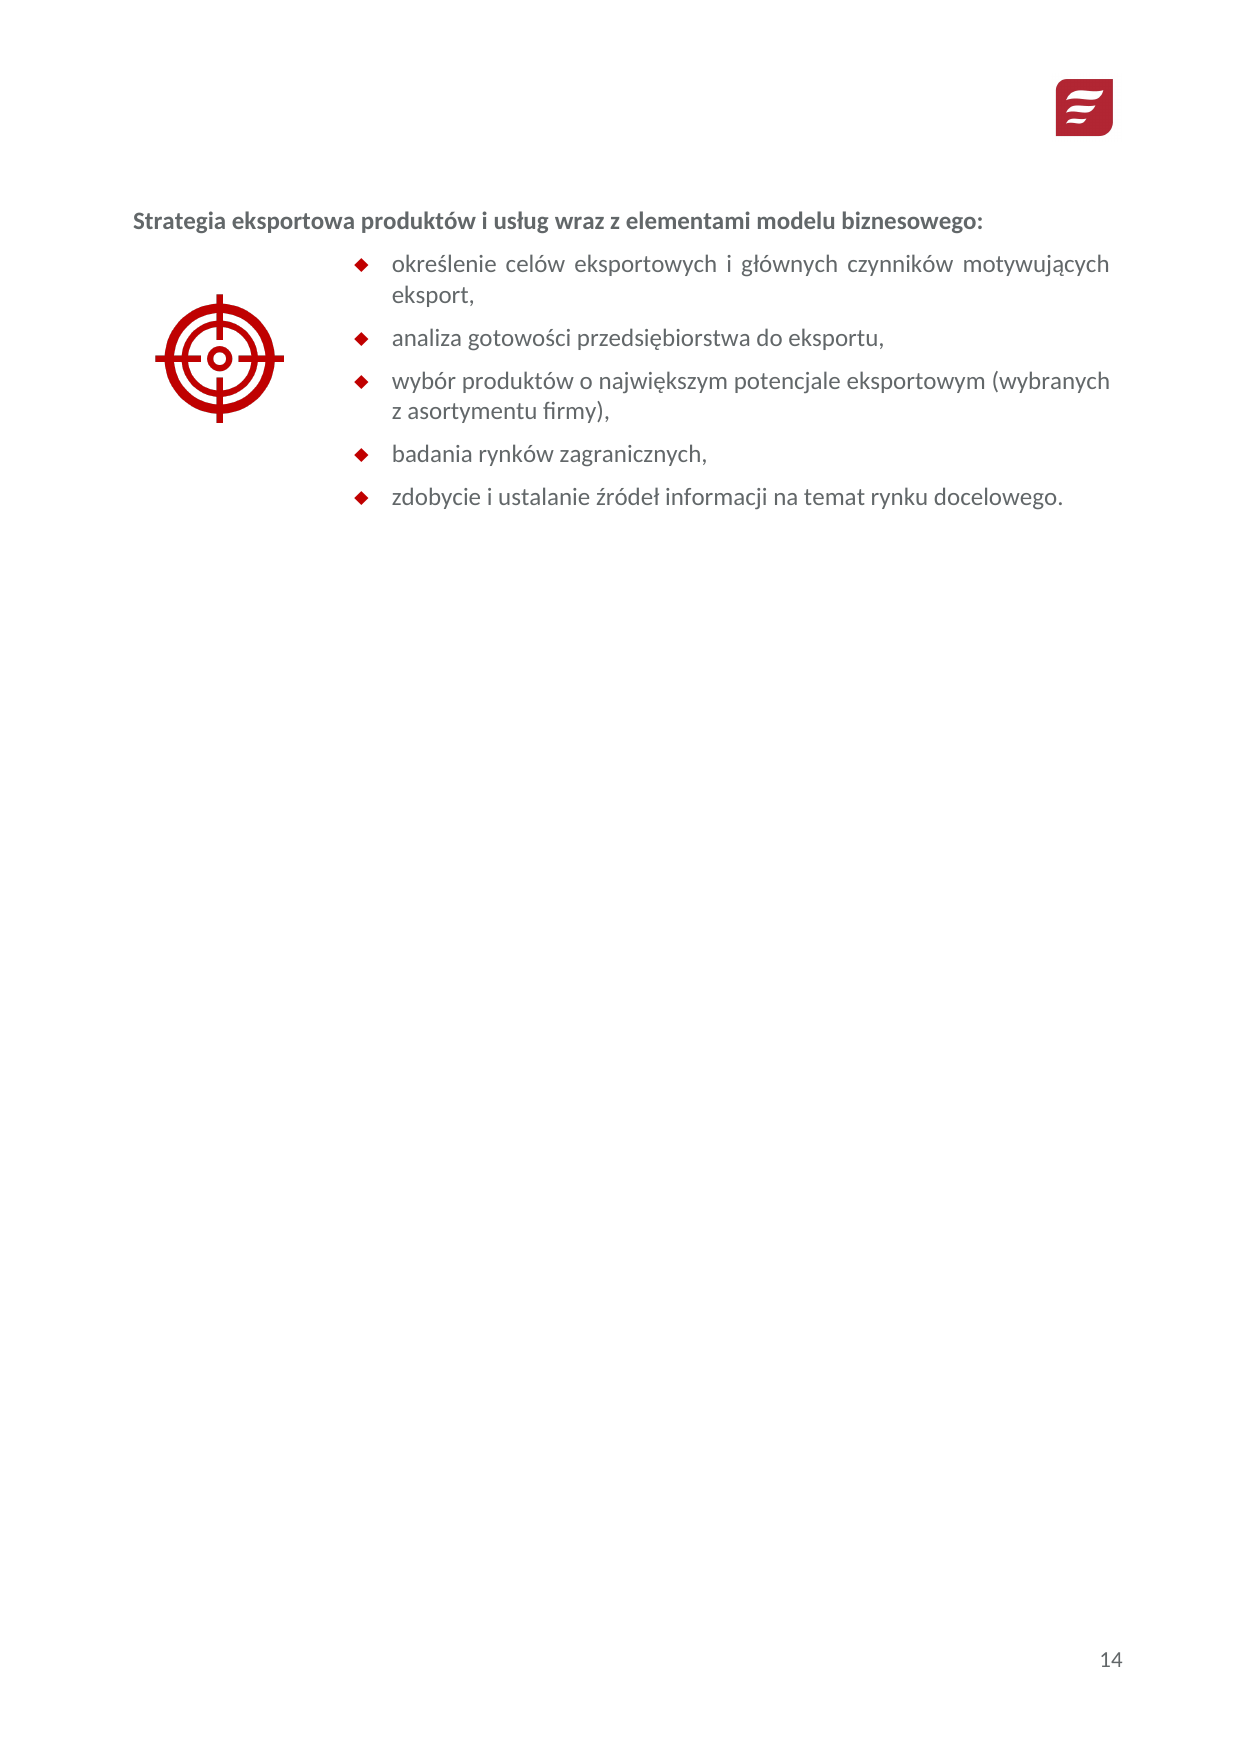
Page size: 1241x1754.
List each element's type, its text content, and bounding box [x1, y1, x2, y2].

table_header [133, 248, 305, 524]
picture [144, 283, 295, 434]
table_header określenie celów eksportowych i głównych czynników motywujących eksport, analiza gotowości przedsiębiorstwa do eksportu, wybór produktów o największym potencjale eksportowym (wybranych z asortymentu firmy), badania rynków zagranicznych, zdobycie i ustalanie źródeł informacji na temat rynku docelowego. [305, 248, 1122, 524]
picture [1050, 73, 1123, 142]
text Strategia eksportowa produktów i usług wraz z elementami modelu biznesowego: [133, 205, 1122, 236]
